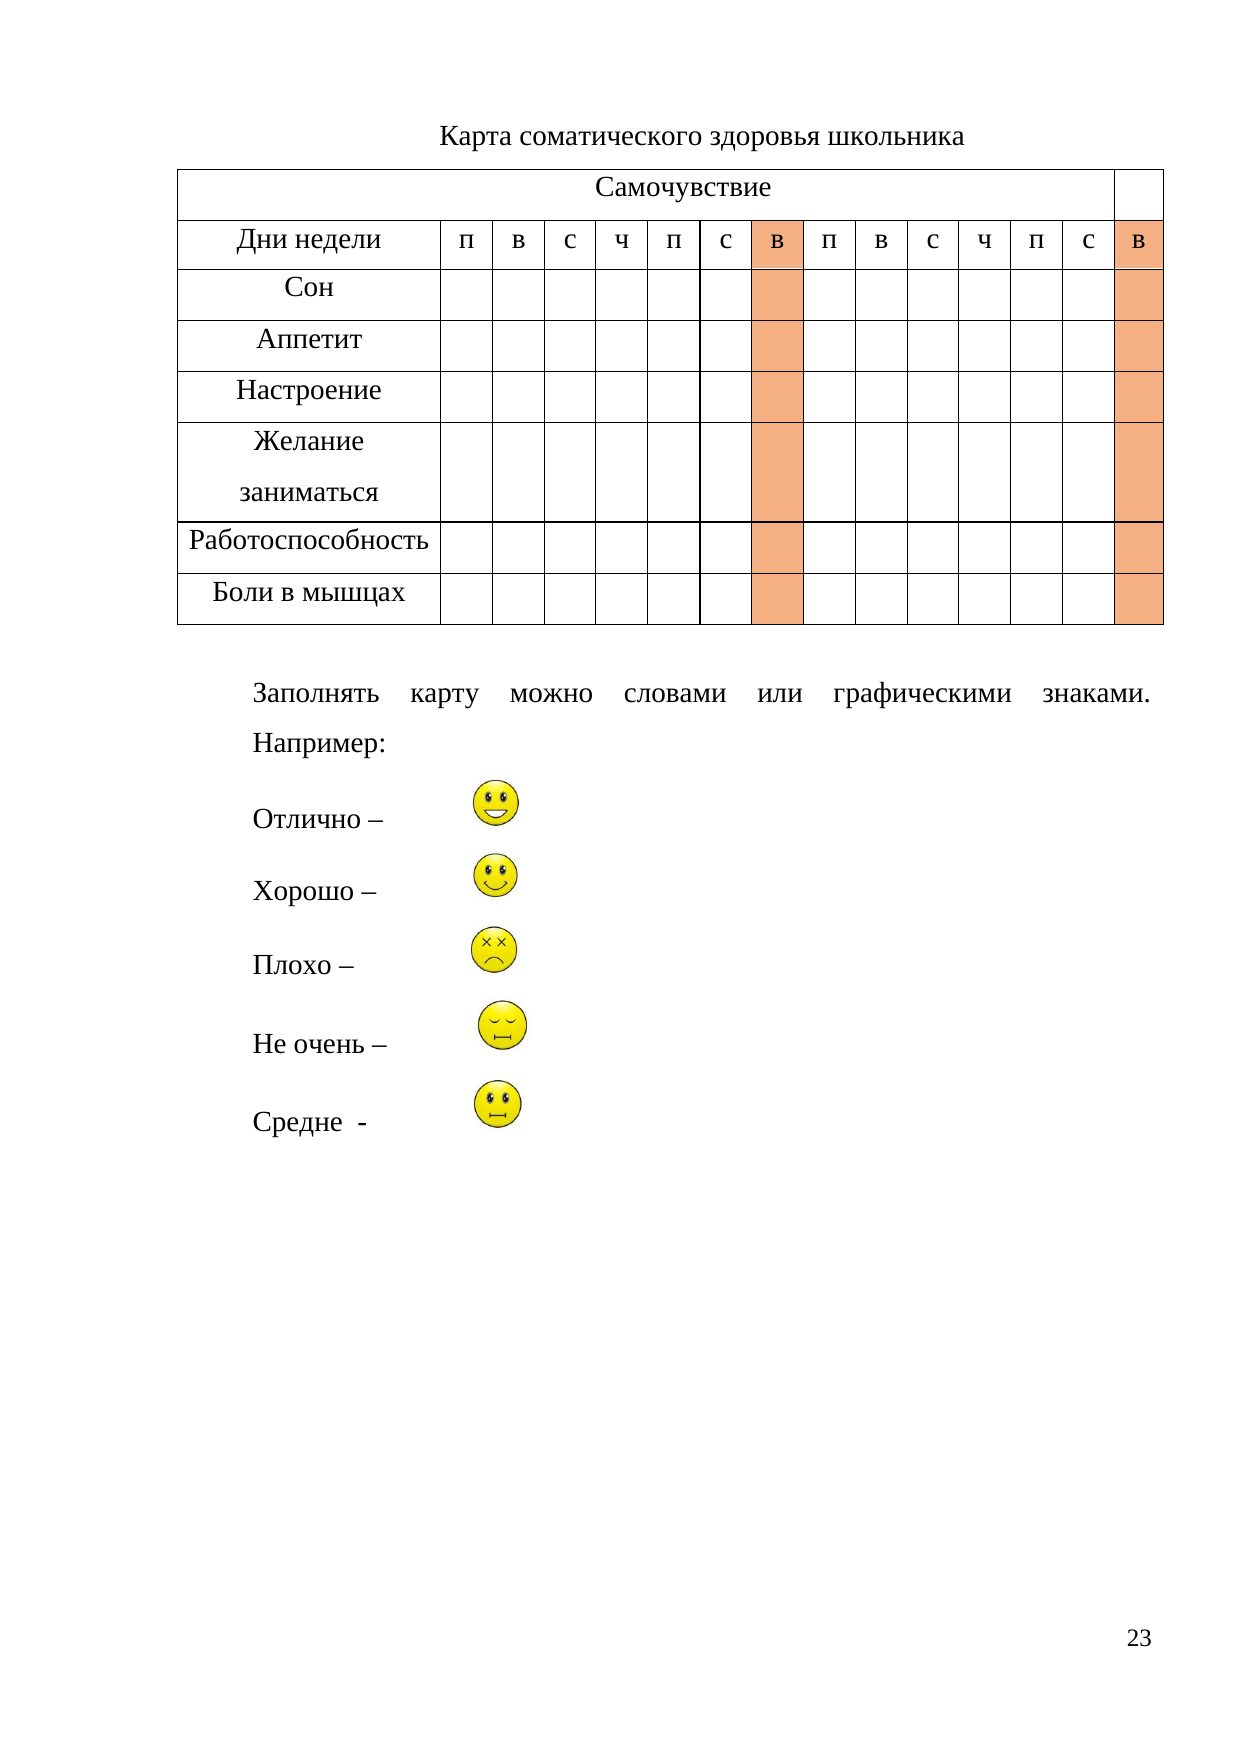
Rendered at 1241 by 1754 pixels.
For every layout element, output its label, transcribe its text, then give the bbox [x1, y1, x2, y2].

table_cell в [493, 221, 544, 268]
table_cell [752, 270, 803, 320]
picture [470, 776, 524, 829]
table_cell [701, 321, 751, 371]
picture [470, 922, 521, 975]
table_cell [545, 423, 595, 521]
table_cell с [701, 221, 751, 268]
list Отлично – [252, 776, 1152, 835]
table_cell [908, 523, 958, 573]
picture [470, 851, 520, 900]
table_cell п [804, 221, 855, 268]
table_cell [493, 270, 544, 320]
table_cell [1063, 574, 1114, 624]
table_cell [908, 270, 958, 320]
table_cell [701, 523, 751, 573]
table_cell [701, 423, 751, 521]
picture [468, 1076, 526, 1132]
table_cell [596, 270, 647, 320]
list Средне - [252, 1077, 1152, 1138]
table_cell [701, 574, 751, 624]
table_cell [596, 321, 647, 371]
table_cell [804, 523, 855, 573]
table_cell [856, 270, 907, 320]
table_cell [908, 372, 958, 422]
table_cell [752, 423, 803, 521]
table_cell [1063, 423, 1114, 521]
table_cell [804, 574, 855, 624]
table_cell [959, 270, 1010, 320]
table_cell [959, 321, 1010, 371]
picture [473, 997, 531, 1054]
table_cell [596, 423, 647, 521]
table_cell [545, 574, 595, 624]
table_cell в [1115, 221, 1163, 268]
table_cell [959, 574, 1010, 624]
table_cell Работоспособность [178, 523, 440, 573]
table_cell [804, 423, 855, 521]
table_cell [856, 321, 907, 371]
table_cell [1011, 372, 1062, 422]
table_cell [959, 423, 1010, 521]
list Хорошо – [252, 851, 1152, 906]
table_cell [1063, 523, 1114, 573]
table_cell [648, 321, 699, 371]
table_cell с [1063, 221, 1114, 268]
table_cell Настроение [178, 372, 440, 422]
table_cell [804, 372, 855, 422]
table_cell [908, 321, 958, 371]
table_cell [493, 321, 544, 371]
table_cell ч [959, 221, 1010, 268]
table_cell [648, 423, 699, 521]
table_cell [1011, 523, 1062, 573]
table_cell [1063, 372, 1114, 422]
table_header [1115, 170, 1163, 220]
list Не очень – [252, 997, 1152, 1060]
table_cell п [648, 221, 699, 268]
table_cell [1063, 270, 1114, 320]
table_cell [804, 321, 855, 371]
table_cell [441, 574, 492, 624]
table_cell [959, 372, 1010, 422]
table_cell [856, 372, 907, 422]
table_cell [493, 574, 544, 624]
table_cell [804, 270, 855, 320]
table_cell [493, 523, 544, 573]
table_cell с [908, 221, 958, 268]
table_cell [1011, 423, 1062, 521]
table_cell [908, 423, 958, 521]
table_cell [648, 574, 699, 624]
table_cell [1011, 270, 1062, 320]
table_cell [545, 523, 595, 573]
table_cell [441, 523, 492, 573]
table_cell [596, 372, 647, 422]
table_cell Аппетит [178, 321, 440, 371]
table_cell [908, 574, 958, 624]
table_cell [596, 574, 647, 624]
table_cell [1115, 523, 1163, 573]
table_cell [856, 423, 907, 521]
table_cell [441, 372, 492, 422]
table_cell [441, 270, 492, 320]
table_cell [959, 523, 1010, 573]
table_cell [596, 523, 647, 573]
table_header Самочувствие [178, 170, 1114, 220]
table_cell [752, 574, 803, 624]
table_cell [752, 523, 803, 573]
table_cell Боли в мышцах [178, 574, 440, 624]
table_cell п [1011, 221, 1062, 268]
table_cell [493, 372, 544, 422]
table_cell в [856, 221, 907, 268]
table_cell [1115, 372, 1163, 422]
table_cell [1115, 423, 1163, 521]
table_cell [856, 523, 907, 573]
table_cell [701, 372, 751, 422]
table_cell [1011, 574, 1062, 624]
table_cell [441, 321, 492, 371]
table_cell [441, 423, 492, 521]
table_cell [648, 270, 699, 320]
table_cell Сон [178, 270, 440, 320]
table_cell [701, 270, 751, 320]
table_cell [545, 270, 595, 320]
table_cell Желание заниматься [178, 423, 440, 521]
table_cell [1063, 321, 1114, 371]
table_cell в [752, 221, 803, 268]
table_cell [493, 423, 544, 521]
list Плохо – [252, 923, 1152, 981]
list Заполнять карту можно словами или графическими знаками. Например: [252, 675, 1152, 759]
table_cell [856, 574, 907, 624]
list Карта соматического здоровья школьника [252, 118, 1152, 152]
table_cell [752, 321, 803, 371]
table_cell [545, 321, 595, 371]
table_cell с [545, 221, 595, 268]
table_cell [648, 372, 699, 422]
table_cell [648, 523, 699, 573]
table_cell Дни недели [178, 221, 440, 268]
table_cell п [441, 221, 492, 268]
table_cell [1011, 321, 1062, 371]
table_cell [1115, 574, 1163, 624]
table_cell [752, 372, 803, 422]
table_cell [1115, 321, 1163, 371]
table_cell [545, 372, 595, 422]
table_cell [1115, 270, 1163, 320]
table_cell ч [596, 221, 647, 268]
